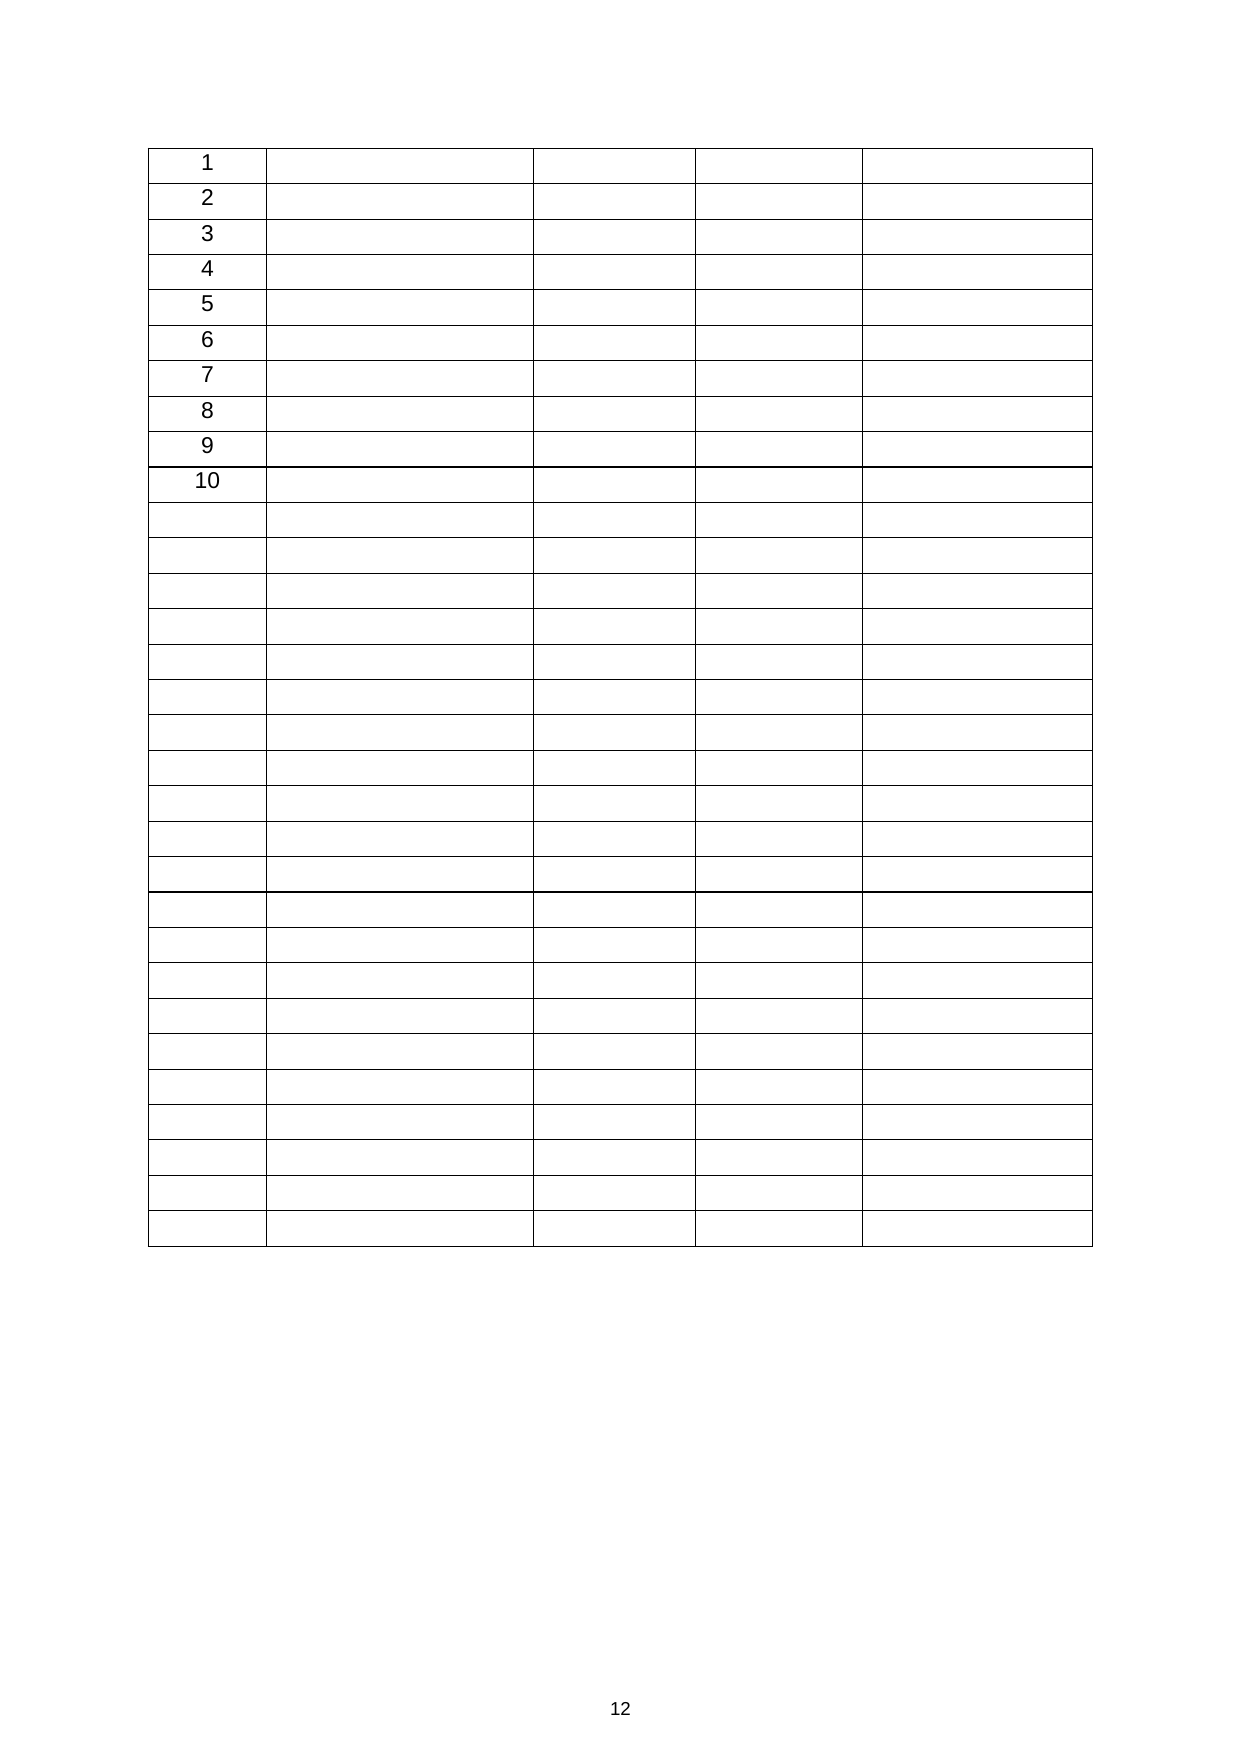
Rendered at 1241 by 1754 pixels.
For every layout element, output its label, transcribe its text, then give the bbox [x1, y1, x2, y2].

table_cell [696, 1140, 862, 1175]
table_cell [863, 1070, 1092, 1104]
table_cell [149, 999, 266, 1033]
table_cell [267, 149, 533, 183]
table_cell [534, 538, 695, 573]
table_cell [863, 290, 1092, 325]
table_cell [267, 963, 533, 998]
table_cell [149, 1034, 266, 1068]
table_cell [149, 857, 266, 891]
table_cell [696, 786, 862, 821]
table_cell [267, 574, 533, 608]
table_cell [267, 432, 533, 466]
table_cell [696, 1211, 862, 1246]
table_cell [267, 680, 533, 714]
table_cell [696, 290, 862, 325]
table_cell [534, 1211, 695, 1246]
table_cell [267, 397, 533, 431]
table_cell [534, 999, 695, 1033]
table_cell [149, 1140, 266, 1175]
table_cell [267, 715, 533, 750]
table_cell [696, 397, 862, 431]
table_cell [696, 822, 862, 856]
table_cell [267, 255, 533, 289]
table_cell 3 [149, 220, 266, 254]
table_cell [534, 928, 695, 962]
table_cell [696, 680, 862, 714]
table_cell [863, 893, 1092, 927]
table_cell [863, 468, 1092, 502]
table_cell [863, 149, 1092, 183]
table_cell [267, 999, 533, 1033]
table_cell [696, 503, 862, 537]
table_cell [863, 1176, 1092, 1210]
table_cell 5 [149, 290, 266, 325]
table_cell [534, 397, 695, 431]
table_cell [267, 468, 533, 502]
table_cell [696, 715, 862, 750]
table_cell 7 [149, 361, 266, 396]
table_cell [267, 290, 533, 325]
table_cell [696, 999, 862, 1033]
table_cell [696, 574, 862, 608]
table_cell [863, 822, 1092, 856]
table_cell [863, 1211, 1092, 1246]
table_cell [863, 680, 1092, 714]
table_cell 4 [149, 255, 266, 289]
table_cell [149, 503, 266, 537]
table_cell [863, 645, 1092, 679]
table_cell [696, 609, 862, 643]
table_cell [149, 680, 266, 714]
table_cell [863, 361, 1092, 396]
table_cell [534, 893, 695, 927]
table_cell [149, 1105, 266, 1139]
table_cell 9 [149, 432, 266, 466]
table_cell [863, 715, 1092, 750]
table_cell [267, 1140, 533, 1175]
table_cell [696, 255, 862, 289]
table_cell [149, 963, 266, 998]
table_cell [534, 184, 695, 218]
table_cell [267, 220, 533, 254]
table_cell [863, 1105, 1092, 1139]
table_cell [863, 326, 1092, 360]
table_cell [696, 963, 862, 998]
table_cell [534, 1176, 695, 1210]
table_cell [696, 1070, 862, 1104]
table_cell [534, 326, 695, 360]
table_cell [534, 751, 695, 785]
table_cell [267, 751, 533, 785]
table_cell [534, 149, 695, 183]
table_cell [534, 432, 695, 466]
table_cell [267, 786, 533, 821]
table_cell [267, 326, 533, 360]
table_cell [149, 538, 266, 573]
table_cell [267, 503, 533, 537]
table_cell [534, 715, 695, 750]
table_cell [534, 609, 695, 643]
table_cell [149, 1070, 266, 1104]
table_cell [267, 645, 533, 679]
table_cell [696, 893, 862, 927]
table_cell [534, 680, 695, 714]
table_cell [696, 857, 862, 891]
table_cell [696, 645, 862, 679]
table_cell [863, 857, 1092, 891]
table_cell [149, 609, 266, 643]
table_cell [696, 928, 862, 962]
table_cell [863, 220, 1092, 254]
table_cell [534, 220, 695, 254]
table_cell [149, 1176, 266, 1210]
table_cell [267, 1105, 533, 1139]
table_cell [267, 893, 533, 927]
table_cell [863, 1140, 1092, 1175]
table_cell [267, 1211, 533, 1246]
table_cell [149, 1211, 266, 1246]
table_cell [267, 361, 533, 396]
table_cell 6 [149, 326, 266, 360]
table_cell [267, 538, 533, 573]
table_cell [534, 503, 695, 537]
table_cell [534, 361, 695, 396]
table_cell [534, 963, 695, 998]
table_cell [863, 999, 1092, 1033]
table_cell [696, 468, 862, 502]
table_cell [696, 1105, 862, 1139]
table_cell [863, 538, 1092, 573]
table_cell [696, 538, 862, 573]
table_cell [149, 751, 266, 785]
table_cell [149, 574, 266, 608]
table_cell [534, 1140, 695, 1175]
table_cell [696, 1034, 862, 1068]
table_cell [696, 1176, 862, 1210]
table_cell [696, 751, 862, 785]
table_cell [696, 184, 862, 218]
table_cell [267, 928, 533, 962]
table_cell [267, 1176, 533, 1210]
table_cell [863, 963, 1092, 998]
table_cell [534, 1070, 695, 1104]
table_cell [696, 220, 862, 254]
table_cell [696, 432, 862, 466]
table_cell [534, 645, 695, 679]
table_cell [267, 184, 533, 218]
table_cell 10 [149, 468, 266, 502]
table_cell [534, 574, 695, 608]
table_cell [534, 786, 695, 821]
table_cell 1 [149, 149, 266, 183]
table_cell [534, 468, 695, 502]
table_cell [863, 432, 1092, 466]
table_cell [534, 1105, 695, 1139]
table_cell [149, 893, 266, 927]
table_cell [863, 1034, 1092, 1068]
table_cell [863, 397, 1092, 431]
table_cell [863, 255, 1092, 289]
table_cell [267, 822, 533, 856]
table_cell [534, 290, 695, 325]
table_cell [149, 928, 266, 962]
table_cell [863, 751, 1092, 785]
table_cell [149, 645, 266, 679]
table_cell [863, 184, 1092, 218]
table_cell [534, 822, 695, 856]
table_cell [863, 574, 1092, 608]
table_cell [863, 503, 1092, 537]
table_cell [534, 1034, 695, 1068]
table_cell 2 [149, 184, 266, 218]
table_cell [863, 609, 1092, 643]
table_cell [696, 149, 862, 183]
table_cell [267, 857, 533, 891]
table_cell [534, 857, 695, 891]
table_cell 8 [149, 397, 266, 431]
table_cell [696, 361, 862, 396]
table_cell [149, 715, 266, 750]
table_cell [149, 786, 266, 821]
table_cell [267, 609, 533, 643]
table_cell [267, 1070, 533, 1104]
table_cell [149, 822, 266, 856]
table_cell [863, 928, 1092, 962]
table_cell [267, 1034, 533, 1068]
table_cell [863, 786, 1092, 821]
table_cell [696, 326, 862, 360]
table_cell [534, 255, 695, 289]
